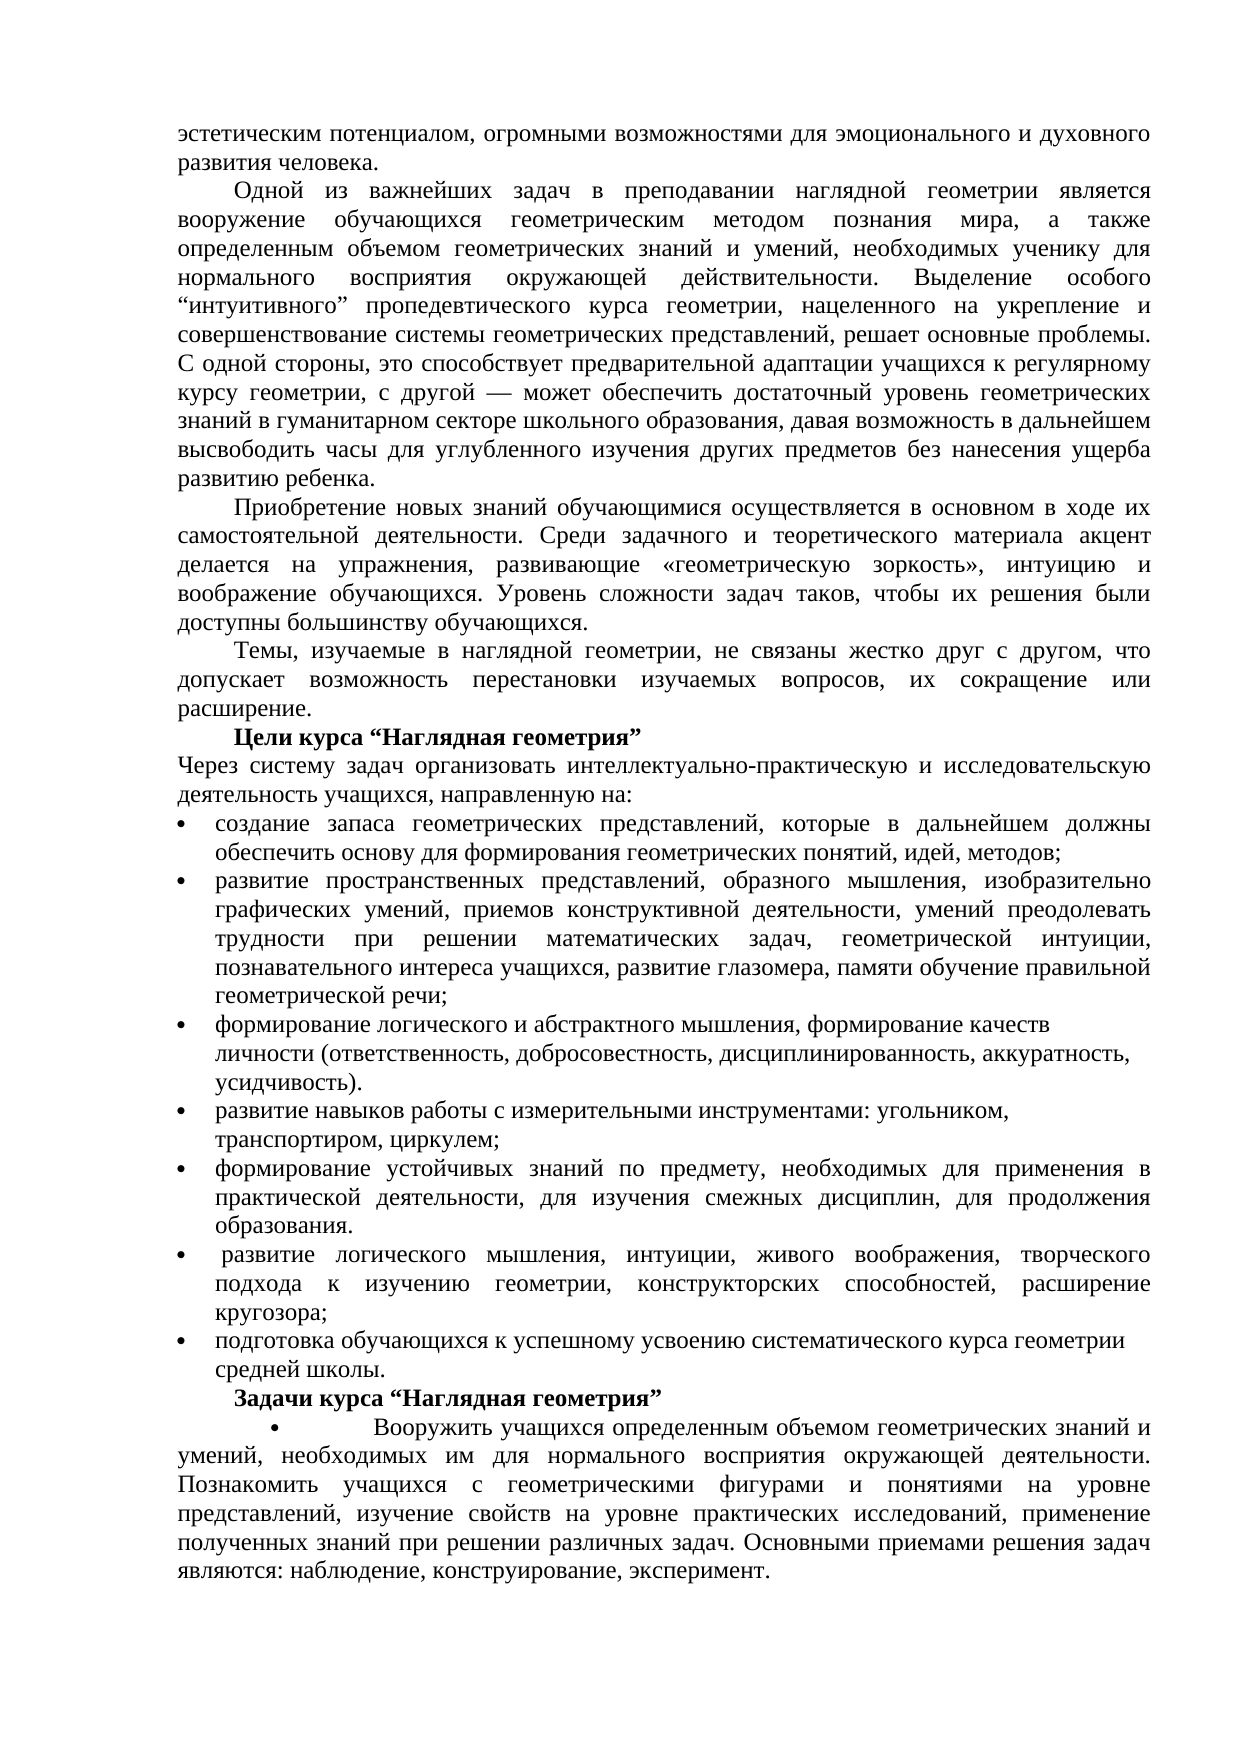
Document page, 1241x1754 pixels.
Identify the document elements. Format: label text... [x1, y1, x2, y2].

list развитие логического мышления, интуиции, живого воображения, творческого подхода к изучению геометрии, конструкторских способностей, расширение кругозора; [177, 1239, 1152, 1326]
list развитие пространственных представлений, образного мышления, изобразительно графических умений, приемов конструктивной деятельности, умений преодолевать трудности при решении математических задач, геометрической интуиции, познавательного интереса учащихся, развитие глазомера, памяти обучение правильной геометрической речи; [177, 866, 1152, 1009]
text Через систему задач организовать интеллектуально-практическую и исследовательскую деятельность учащихся, направленную на: [177, 751, 1152, 808]
text Одной из важнейших задач в преподавании наглядной геометрии является вооружение обучающихся геометрическим методом познания мира, а также определенным объемом геометрических знаний и умений, необходимых ученику для нормального восприятия окружающей действительности. Выделение особого “интуитивного” пропедевтического курса геометрии, нацеленного на укрепление и совершенствование системы геометрических представлений, решает основные проблемы. С одной стороны, это способствует предварительной адаптации учащихся к регулярному курсу геометрии, с другой — может обеспечить достаточный уровень геометрических знаний в гуманитарном секторе школьного образования, давая возможность в дальнейшем высвободить часы для углубленного изучения других предметов без нанесения ущерба развитию ребенка. [177, 176, 1152, 492]
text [177, 118, 1152, 176]
list развитие навыков работы с измерительными инструментами: угольником, транспортиром, циркулем; [177, 1096, 1152, 1153]
list формирование устойчивых знаний по предмету, необходимых для применения в практической деятельности, для изучения смежных дисциплин, для продолжения образования. [177, 1153, 1152, 1239]
text Цели курса “Наглядная геометрия” [177, 722, 1152, 751]
list Вооружить учащихся определенным объемом геометрических знаний и умений, необходимых им для нормального восприятия окружающей деятельности. Познакомить учащихся с геометрическими фигурами и понятиями на уровне представлений, изучение свойств на уровне практических исследований, применение полученных знаний при решении различных задач. Основными приемами решения задач являются: наблюдение, конструирование, эксперимент. [177, 1412, 1152, 1584]
list формирование логического и абстрактного мышления, формирование качеств личности (ответственность, добросовестность, дисциплинированность, аккуратность, усидчивость). [177, 1009, 1152, 1096]
list подготовка обучающихся к успешному усвоению систематического курса геометрии средней школы. [177, 1326, 1152, 1383]
text Задачи курса “Наглядная геометрия” [177, 1383, 1152, 1412]
text Темы, изучаемые в наглядной геометрии, не связаны жестко друг с другом, что допускает возможность перестановки изучаемых вопросов, их сокращение или расширение. [177, 636, 1152, 722]
text Приобретение новых знаний обучающимися осуществляется в основном в ходе их самостоятельной деятельности. Среди задачного и теоретического материала акцент делается на упражнения, развивающие «геометрическую зоркость», интуицию и воображение обучающихся. Уровень сложности задач таков, чтобы их решения были доступны большинству обучающихся. [177, 492, 1152, 636]
list создание запаса геометрических представлений, которые в дальнейшем должны обеспечить основу для формирования геометрических понятий, идей, методов; [177, 808, 1152, 866]
